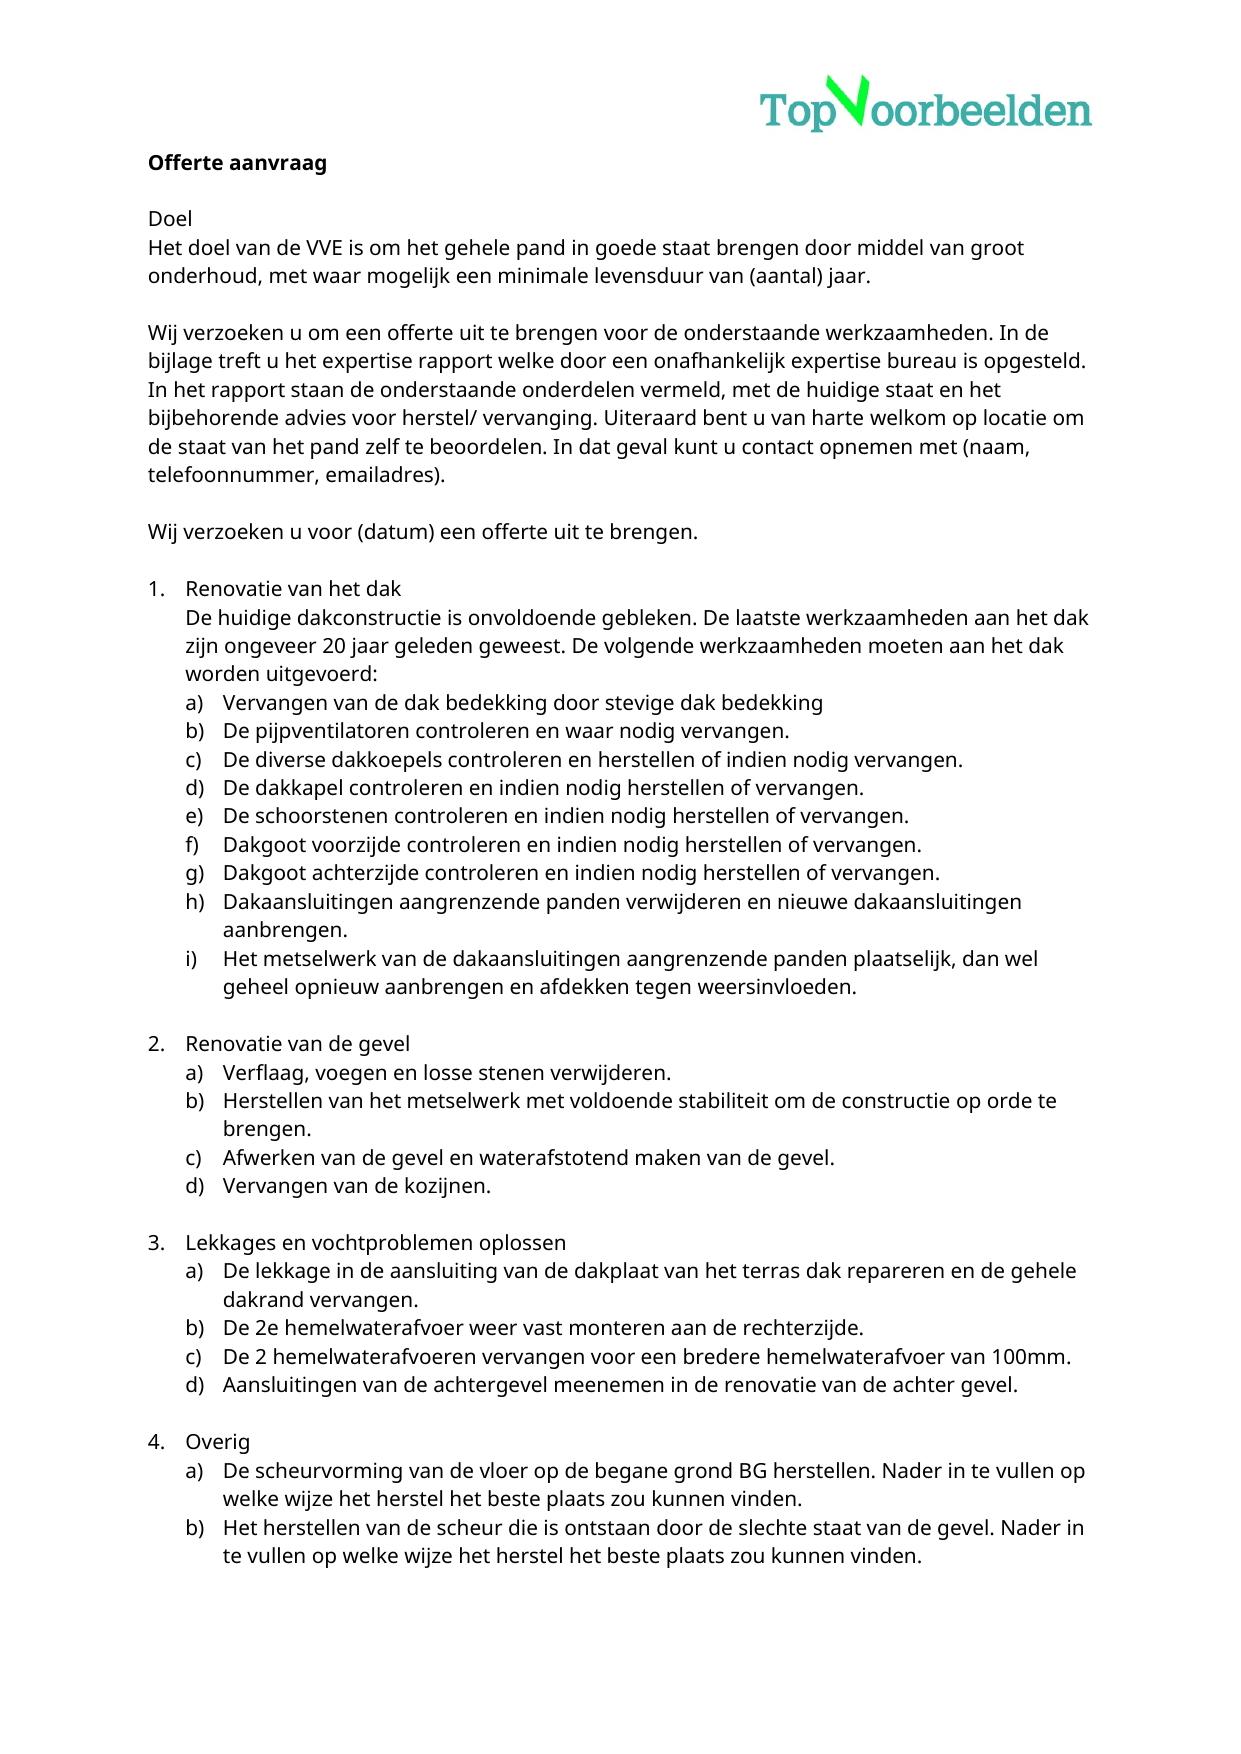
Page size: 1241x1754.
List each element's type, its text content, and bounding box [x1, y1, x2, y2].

list Het metselwerk van de dakaansluitingen aangrenzende panden plaatselijk, dan wel geheel opnieuw aanbrengen en afdekken tegen weersinvloeden. [185, 944, 1093, 1001]
list Dakaansluitingen aangrenzende panden verwijderen en nieuwe dakaansluitingen aanbrengen. [185, 887, 1093, 944]
text Het doel van de VVE is om het gehele pand in goede staat brengen door middel van groot onderhoud, met waar mogelijk een minimale levensduur van (aantal) jaar. [148, 233, 1093, 290]
list Renovatie van het dak [148, 574, 1093, 603]
list Verflaag, voegen en losse stenen verwijderen. [185, 1058, 1093, 1086]
list De dakkapel controleren en indien nodig herstellen of vervangen. [185, 773, 1093, 802]
list Dakgoot achterzijde controleren en indien nodig herstellen of vervangen. [185, 858, 1093, 887]
text Wij verzoeken u voor (datum) een offerte uit te brengen. [148, 517, 1093, 546]
list De lekkage in de aansluiting van de dakplaat van het terras dak repareren en de gehele dakrand vervangen. [185, 1257, 1093, 1313]
text De huidige dakconstructie is onvoldoende gebleken. De laatste werkzaamheden aan het dak zijn ongeveer 20 jaar geleden geweest. De volgende werkzaamheden moeten aan het dak worden uitgevoerd: [185, 603, 1093, 688]
list Vervangen van de kozijnen. [185, 1171, 1093, 1200]
list Lekkages en vochtproblemen oplossen [148, 1228, 1093, 1257]
list De diverse dakkoepels controleren en herstellen of indien nodig vervangen. [185, 745, 1093, 773]
list Aansluitingen van de achtergevel meenemen in de renovatie van de achter gevel. [185, 1370, 1093, 1399]
list Afwerken van de gevel en waterafstotend maken van de gevel. [185, 1143, 1093, 1171]
text Offerte aanvraag [148, 148, 1093, 176]
list De 2 hemelwaterafvoeren vervangen voor een bredere hemelwaterafvoer van 100mm. [185, 1342, 1093, 1370]
list Renovatie van de gevel [148, 1029, 1093, 1058]
list Het herstellen van de scheur die is ontstaan door de slechte staat van de gevel. Nader in te vullen op welke wijze het herstel het beste plaats zou kunnen vinden. [185, 1513, 1093, 1569]
list De schoorstenen controleren en indien nodig herstellen of vervangen. [185, 802, 1093, 830]
list Dakgoot voorzijde controleren en indien nodig herstellen of vervangen. [185, 830, 1093, 858]
text Wij verzoeken u om een offerte uit te brengen voor de onderstaande werkzaamheden. In de bijlage treft u het expertise rapport welke door een onafhankelijk expertise bureau is opgesteld. In het rapport staan de onderstaande onderdelen vermeld, met de huidige staat en het bijbehorende advies voor herstel/ vervanging. Uiteraard bent u van harte welkom op locatie om de staat van het pand zelf te beoordelen. In dat geval kunt u contact opnemen met (naam, telefoonnummer, emailadres). [148, 318, 1093, 489]
picture [759, 73, 1093, 133]
list De pijpventilatoren controleren en waar nodig vervangen. [185, 716, 1093, 745]
list De scheurvorming van de vloer op de begane grond BG herstellen. Nader in te vullen op welke wijze het herstel het beste plaats zou kunnen vinden. [185, 1456, 1093, 1513]
list Overig [148, 1427, 1093, 1456]
list De 2e hemelwaterafvoer weer vast monteren aan de rechterzijde. [185, 1313, 1093, 1342]
list Vervangen van de dak bedekking door stevige dak bedekking [185, 688, 1093, 716]
list Herstellen van het metselwerk met voldoende stabiliteit om de constructie op orde te brengen. [185, 1086, 1093, 1143]
text Doel [148, 204, 1093, 233]
